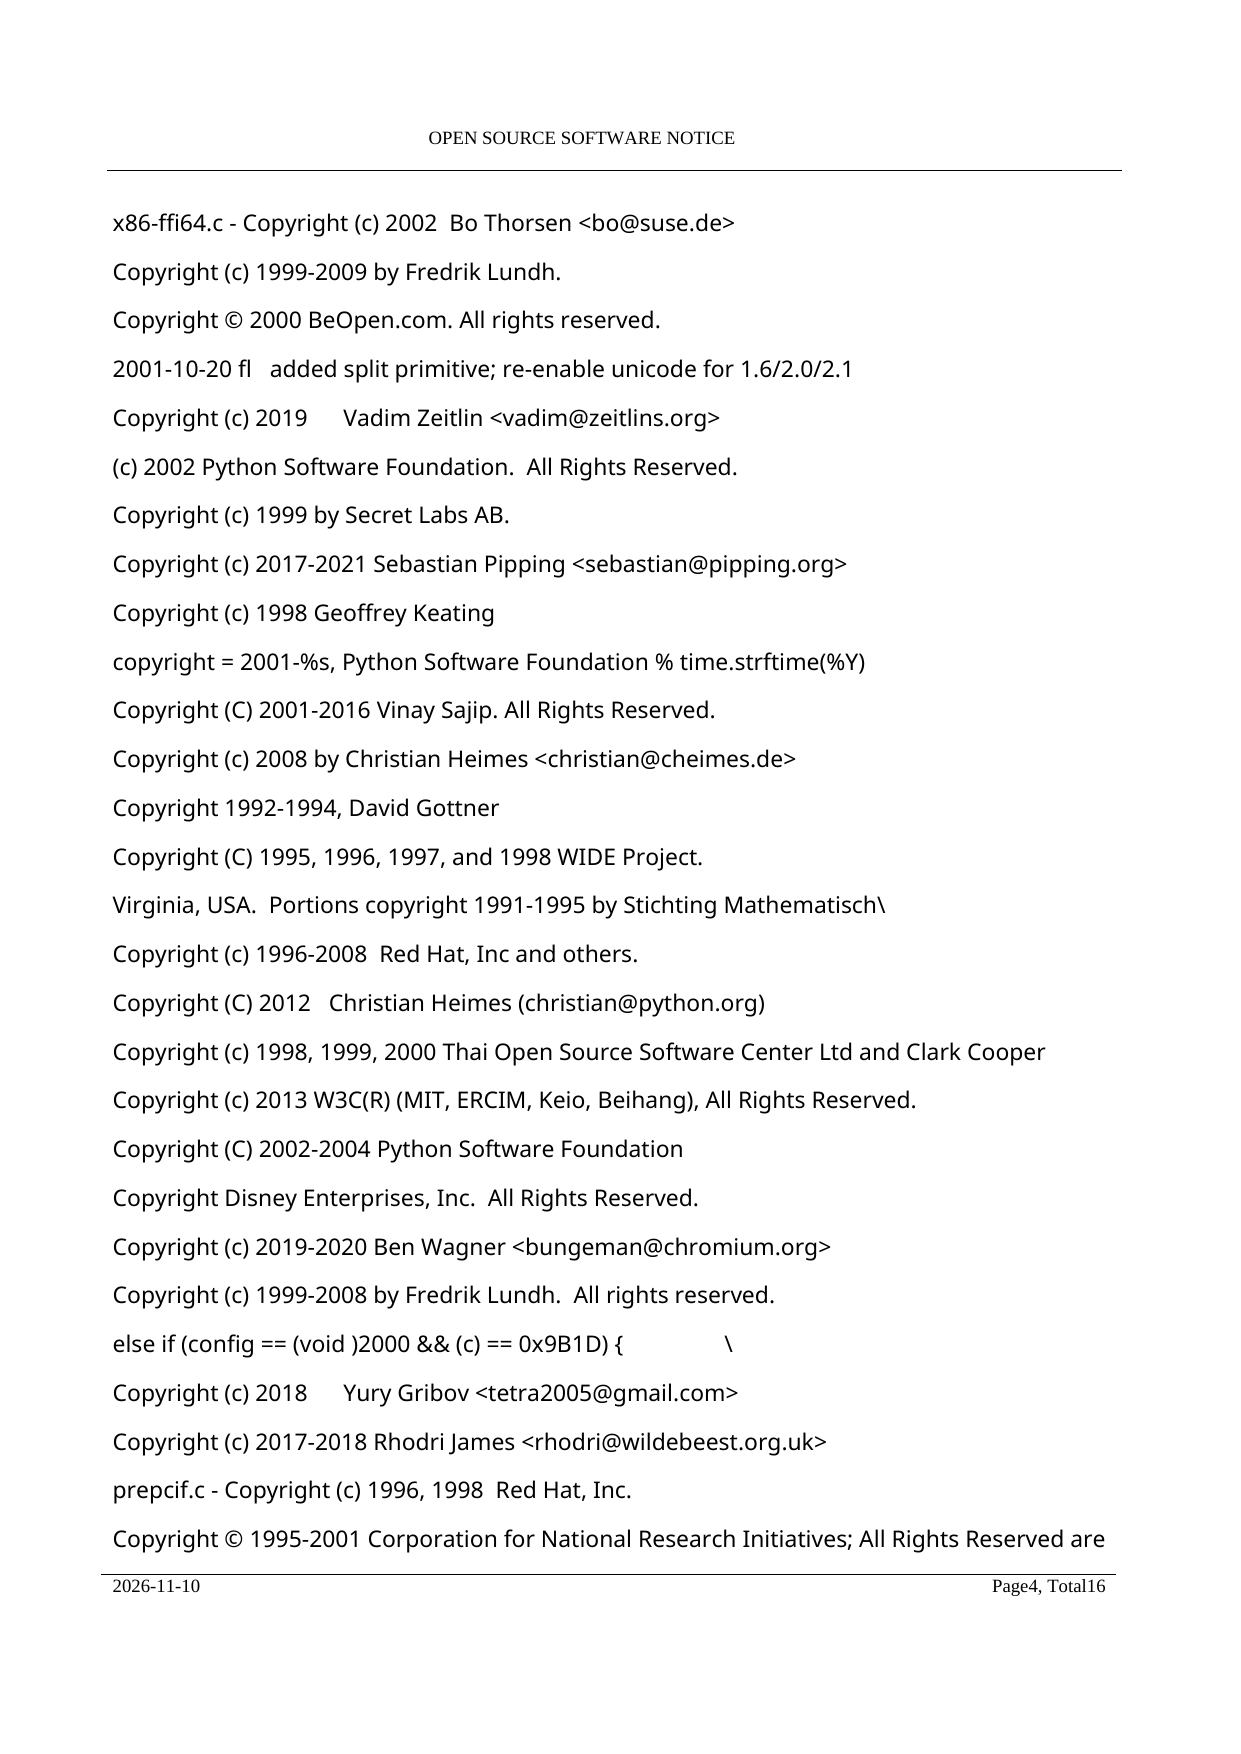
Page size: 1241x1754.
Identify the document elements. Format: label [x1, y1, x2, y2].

text [112, 206, 1128, 1555]
